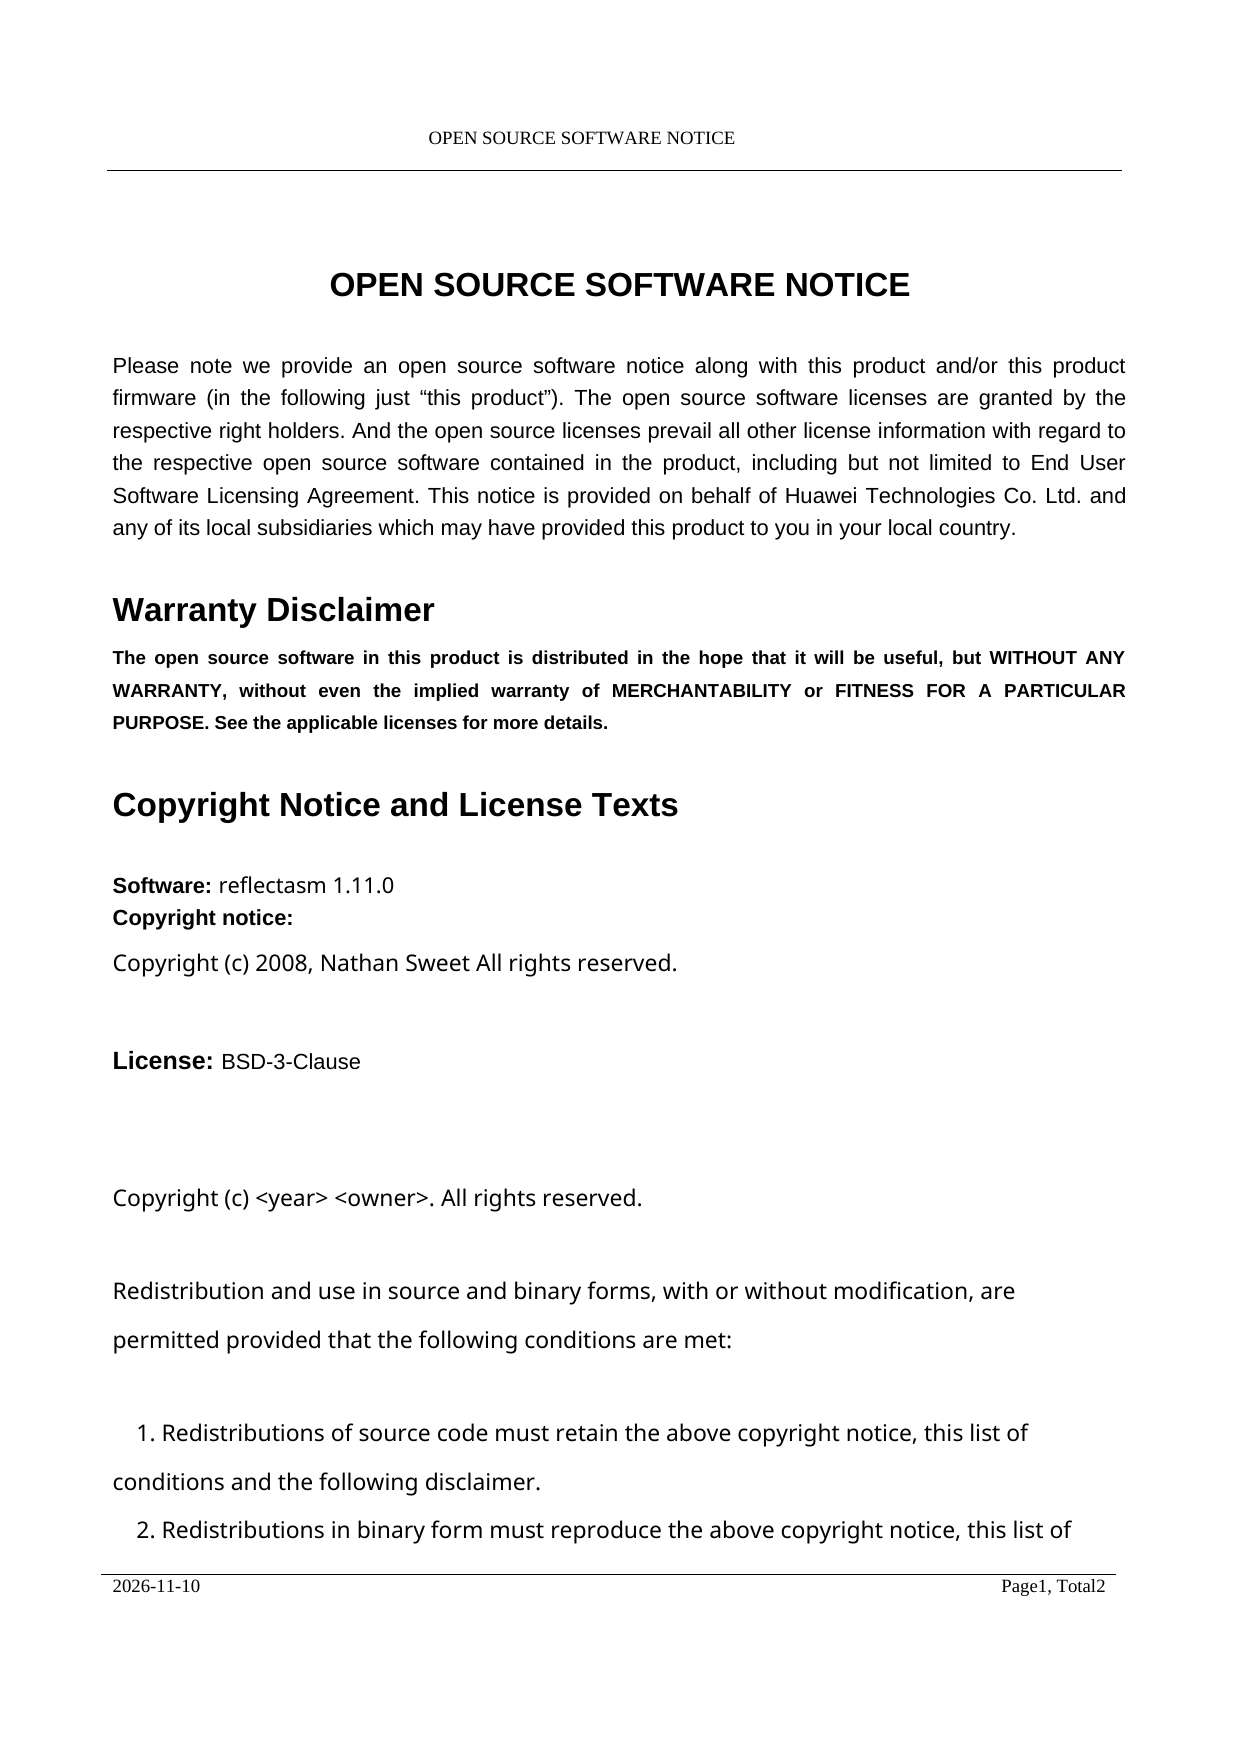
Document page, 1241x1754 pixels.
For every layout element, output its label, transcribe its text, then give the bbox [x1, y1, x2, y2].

text OPEN SOURCE SOFTWARE NOTICE [112, 251, 1128, 316]
text Copyright (c) <year> <owner>. All rights reserved. [112, 1181, 1128, 1214]
text Please note we provide an open source software notice along with this product and/or this product firmware (in the following just “this product”). The open source software licenses are granted by the respective right holders. And the open source licenses prevail all other license information with regard to the respective open source software contained in the product, including but not limited to End User Software Licensing Agreement. This notice is provided on behalf of Huawei Technologies Co. Ltd. and any of its local subsidiaries which may have provided this product to you in your local country. [112, 349, 1128, 544]
text Software: reflectasm 1.11.0 [112, 869, 1128, 901]
text Warranty Disclaimer [112, 576, 1128, 641]
text 1. Redistributions of source code must retain the above copyright notice, this list of conditions and the following disclaimer. [112, 1416, 1128, 1498]
text Copyright Notice and License Texts [112, 771, 1128, 836]
text Copyright notice: [112, 901, 1128, 934]
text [112, 1513, 1128, 1546]
text Copyright (c) 2008, Nathan Sweet All rights reserved. [112, 947, 1128, 1028]
text License: BSD-3-Clause [112, 1044, 1128, 1077]
text Redistribution and use in source and binary forms, with or without modification, are permitted provided that the following conditions are met: [112, 1274, 1128, 1356]
text The open source software in this product is distributed in the hope that it will be useful, but WITHOUT ANY WARRANTY, without even the implied warranty of MERCHANTABILITY or FITNESS FOR A PARTICULAR PURPOSE. See the applicable licenses for more details. [112, 641, 1128, 739]
